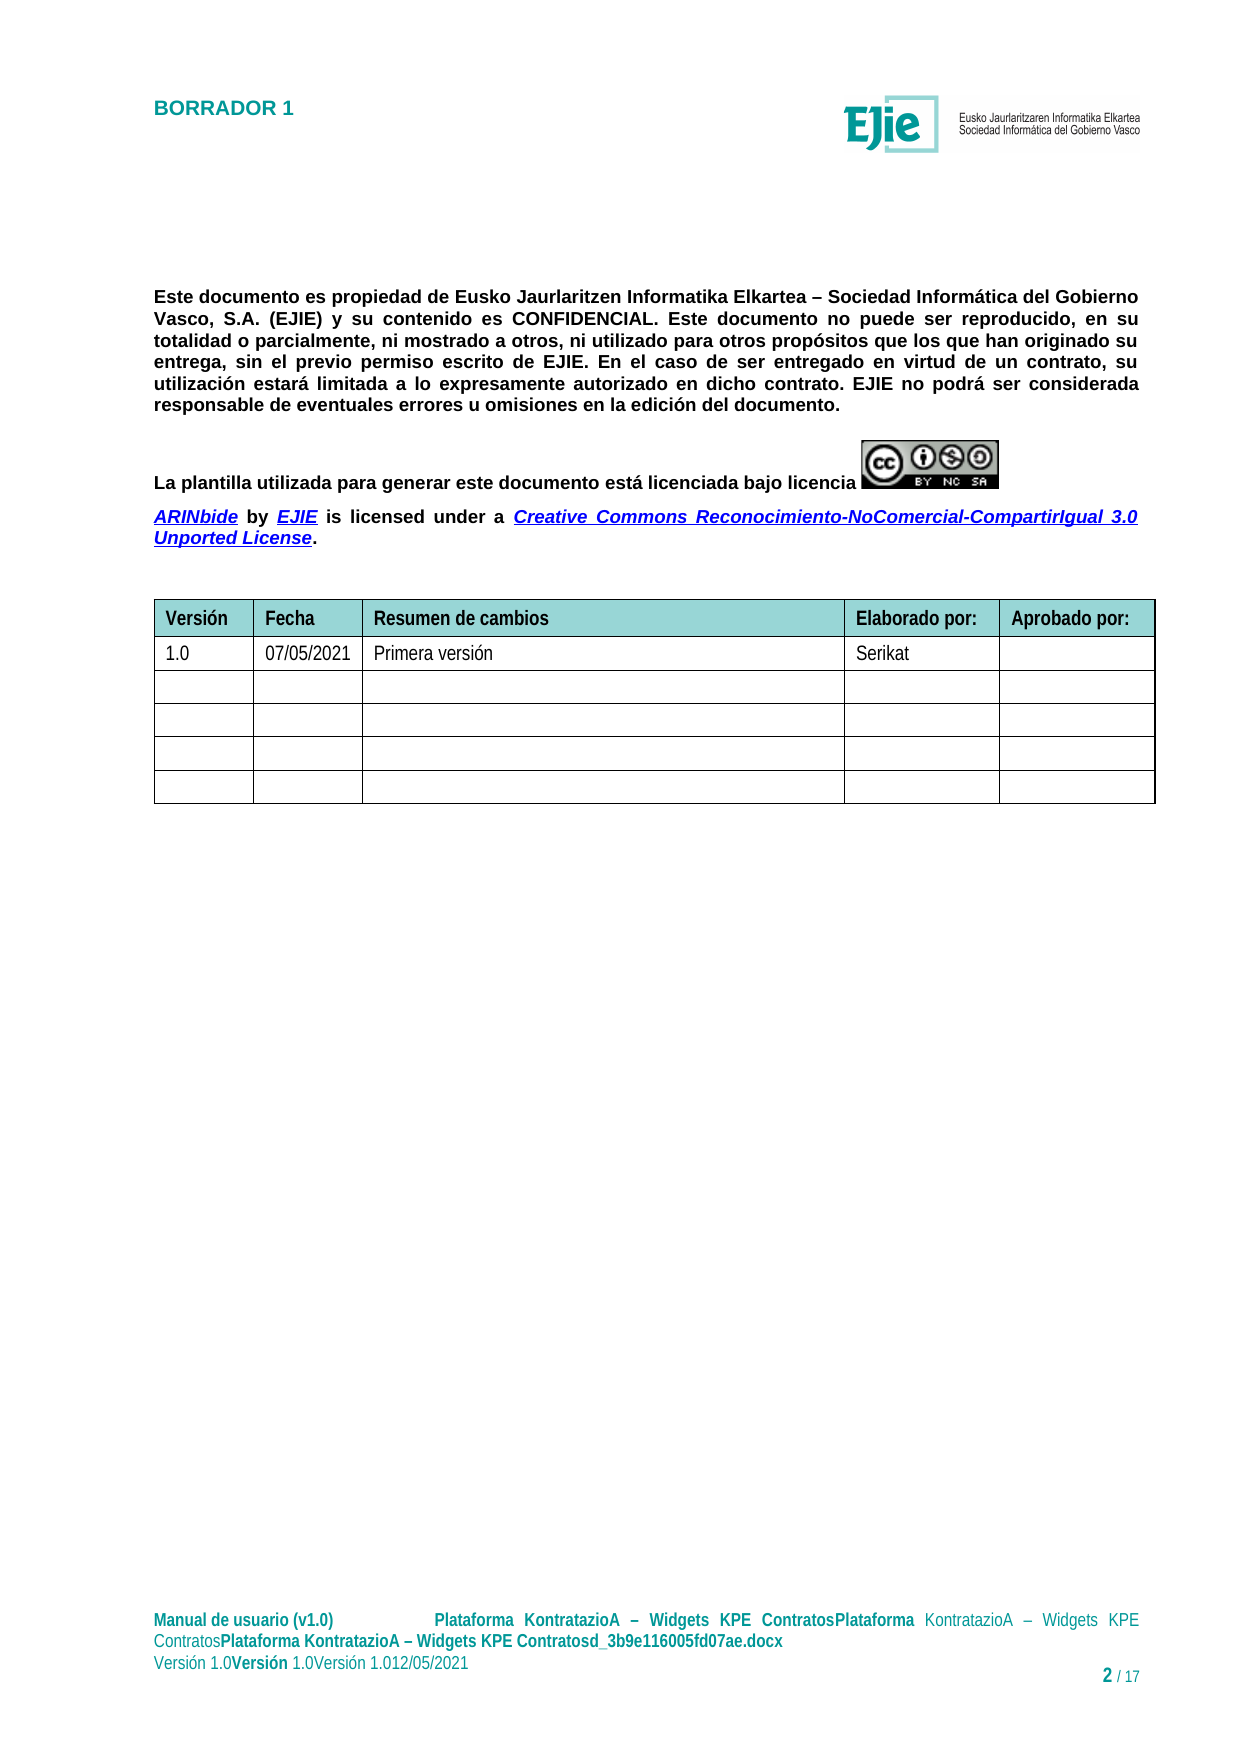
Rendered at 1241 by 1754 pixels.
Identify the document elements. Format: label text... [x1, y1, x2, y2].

table_cell [1000, 637, 1154, 669]
table_cell [363, 737, 844, 769]
table_cell 1.0 [155, 637, 253, 669]
table_cell [845, 704, 999, 736]
table_cell [254, 671, 362, 703]
table_cell [254, 737, 362, 769]
table_header Elaborado por: [845, 600, 999, 636]
table_header Fecha [254, 600, 362, 636]
picture [861, 440, 999, 489]
table_cell [155, 737, 253, 769]
table_header Aprobado por: [1000, 600, 1154, 636]
text Este documento es propiedad de Eusko Jaurlaritzen Informatika Elkartea – Sociedad Informática del Gobierno Vasco, S.A. (EJIE) y su contenido es CONFIDENCIAL. Este documento no puede ser reproducido, en su totalidad o parcialmente, ni mostrado a otros, ni utilizado para otros propósitos que los que han originado su entrega, sin el previo permiso escrito de EJIE. En el caso de ser entregado en virtud de un contrato, su utilización estará limitada a lo expresamente autorizado en dicho contrato. EJIE no podrá ser considerada responsable de eventuales errores u omisiones en la edición del documento. [154, 286, 1140, 416]
table_header Resumen de cambios [363, 600, 844, 636]
table_header Versión [155, 600, 253, 636]
table_cell [1000, 671, 1154, 703]
table_cell [1000, 737, 1154, 769]
table_cell [254, 771, 362, 803]
table_cell [1000, 704, 1154, 736]
table_cell [845, 671, 999, 703]
table_cell [363, 771, 844, 803]
table_cell [155, 771, 253, 803]
text ARINbide by EJIE is licensed under a Creative Commons Reconocimiento-NoComercial-CompartirIgual 3.0 Unported License. [154, 506, 1140, 549]
text La plantilla utilizada para generar este documento está licenciada bajo licencia [154, 441, 1140, 493]
picture [843, 95, 1140, 153]
table_cell Serikat [845, 637, 999, 669]
table_cell [155, 671, 253, 703]
table_cell [363, 671, 844, 703]
table_cell [1000, 771, 1154, 803]
table_cell [254, 704, 362, 736]
table_cell 07/05/2021 [254, 637, 362, 669]
table_cell [845, 737, 999, 769]
table_cell [155, 704, 253, 736]
table_cell [363, 704, 844, 736]
table_cell [845, 771, 999, 803]
table_cell Primera versión [363, 637, 844, 669]
